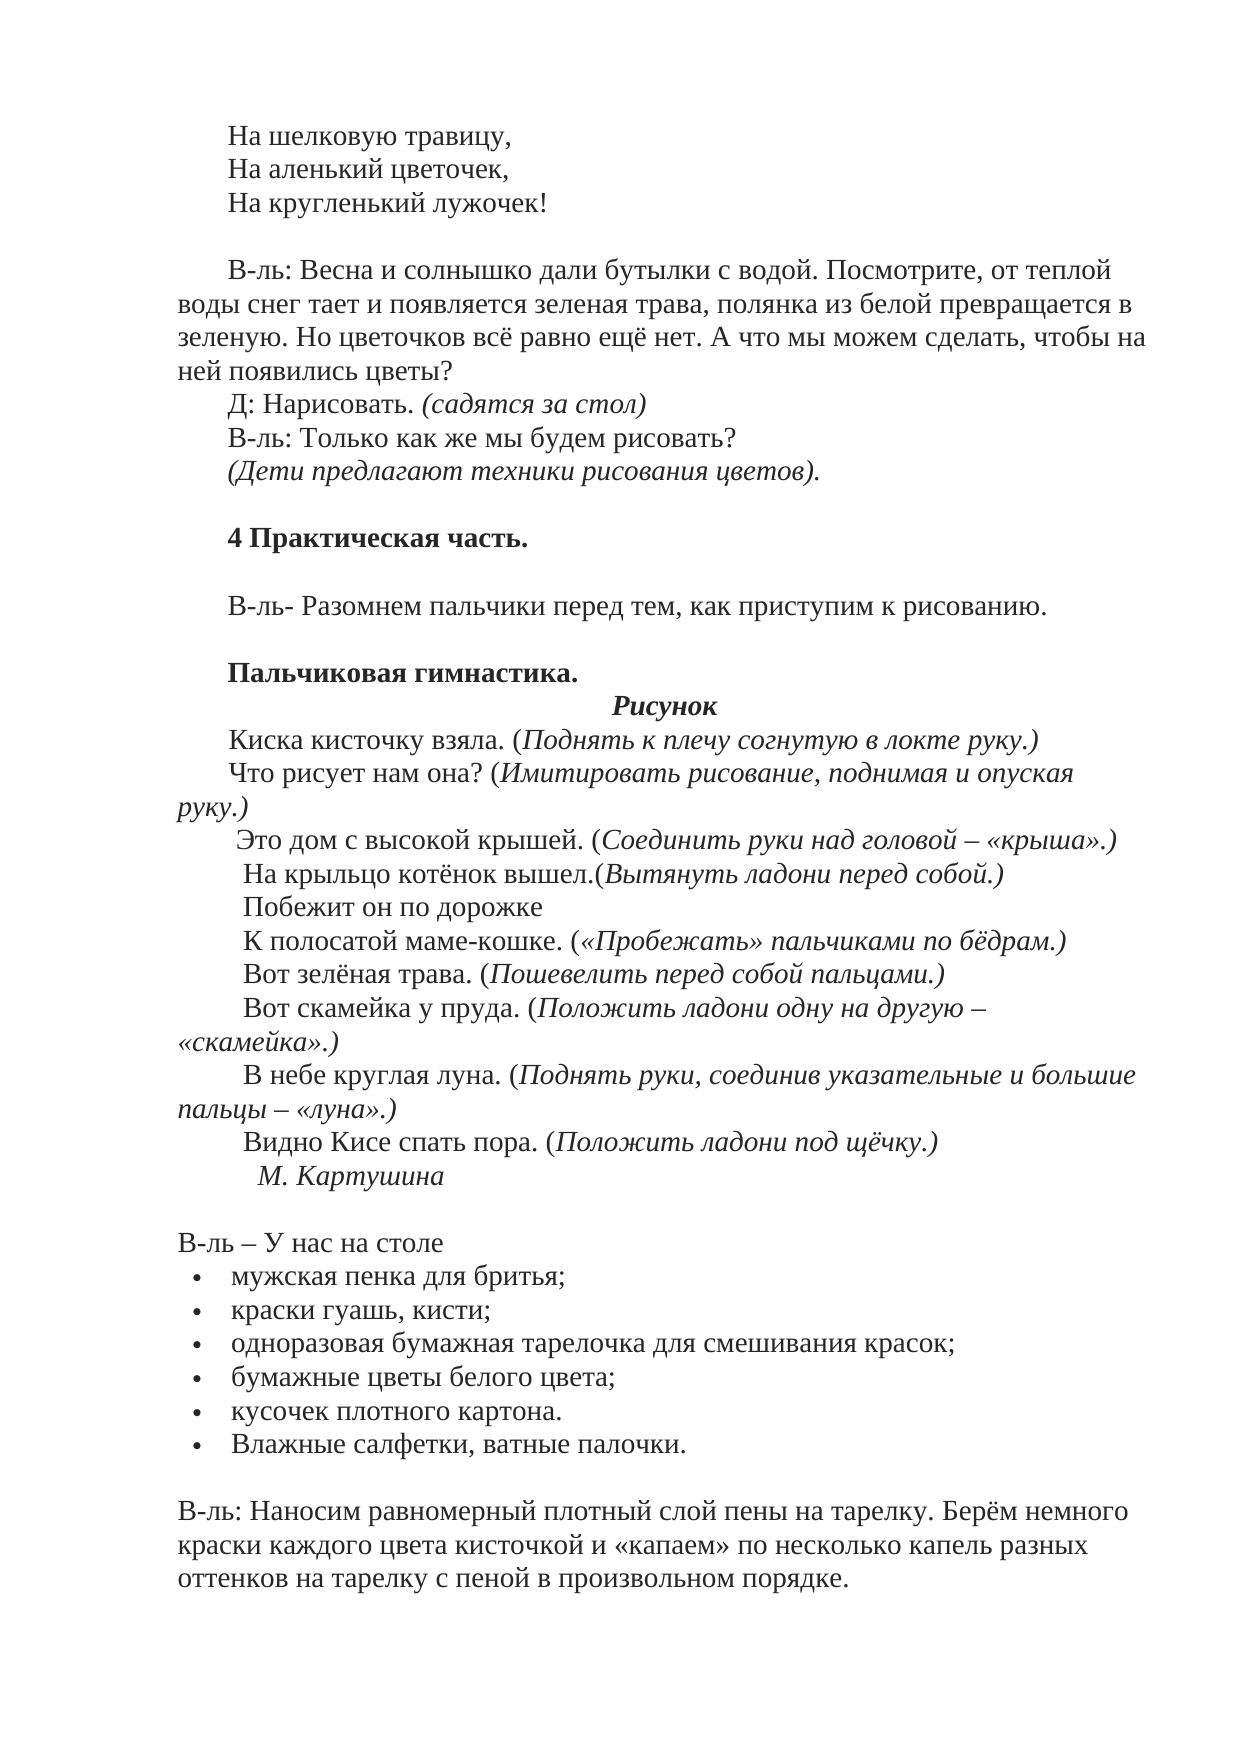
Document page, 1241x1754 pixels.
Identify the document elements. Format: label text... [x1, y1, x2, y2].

text В-ль- Разомнем пальчики перед тем, как приступим к рисованию. [177, 588, 1152, 621]
text Вот скамейка у пруда. (Положить ладони одну на другую – «скамейка».) [177, 990, 1152, 1057]
text Что рисует нам она? (Имитировать рисование, поднимая и опуская руку.) [177, 755, 1152, 822]
text В-ль – У нас на столе [177, 1225, 1152, 1258]
list Влажные салфетки, ватные палочки. [193, 1426, 1152, 1460]
text В небе круглая луна. (Поднять руки, соединив указательные и большие пальцы – «луна».) [177, 1057, 1152, 1124]
list краски гуашь, кисти; [193, 1292, 1152, 1326]
text Д: Нарисовать. (садятся за стол) [177, 386, 1152, 420]
text 4 Практическая часть. [177, 521, 1152, 554]
text На шелковую травицу, [177, 118, 1152, 152]
text (Дети предлагают техники рисования цветов). [177, 453, 1152, 487]
text Вот зелёная трава. (Пошевелить перед собой пальцами.) [177, 957, 1152, 990]
list бумажные цветы белого цвета; [193, 1359, 1152, 1393]
text В-ль: Только как же мы будем рисовать? [177, 420, 1152, 453]
text На аленький цветочек, [177, 152, 1152, 185]
list мужская пенка для бритья; [193, 1258, 1152, 1292]
text Видно Кисе спать пора. (Положить ладони под щёчку.) [177, 1124, 1152, 1158]
text В-ль: Наносим равномерный плотный слой пены на тарелку. Берём немного краски каждого цвета кисточкой и «капаем» по несколько капель разных оттенков на тарелку с пеной в произвольном порядке. [177, 1493, 1152, 1594]
text Киска кисточку взяла. (Поднять к плечу согнутую в локте руку.) [177, 722, 1152, 755]
text К полосатой маме-кошке. («Пробежать» пальчиками по бёдрам.) [177, 923, 1152, 957]
list кусочек плотного картона. [193, 1393, 1152, 1426]
text Побежит он по дорожке [177, 889, 1152, 923]
text В-ль: Весна и солнышко дали бутылки с водой. Посмотрите, от теплой воды снег тает и появляется зеленая трава, полянка из белой превращается в зеленую. Но цветочков всё равно ещё нет. А что мы можем сделать, чтобы на ней появились цветы? [177, 252, 1152, 386]
text М. Картушина [177, 1158, 1152, 1191]
text На кругленький лужочек! [177, 185, 1152, 219]
text На крыльцо котёнок вышел.(Вытянуть ладони перед собой.) [177, 856, 1152, 889]
text Пальчиковая гимнастика. [177, 655, 1152, 688]
text Это дом с высокой крышей. (Соединить руки над головой – «крыша».) [177, 822, 1152, 856]
list одноразовая бумажная тарелочка для смешивания красок; [193, 1326, 1152, 1359]
text Рисунок [177, 688, 1152, 722]
